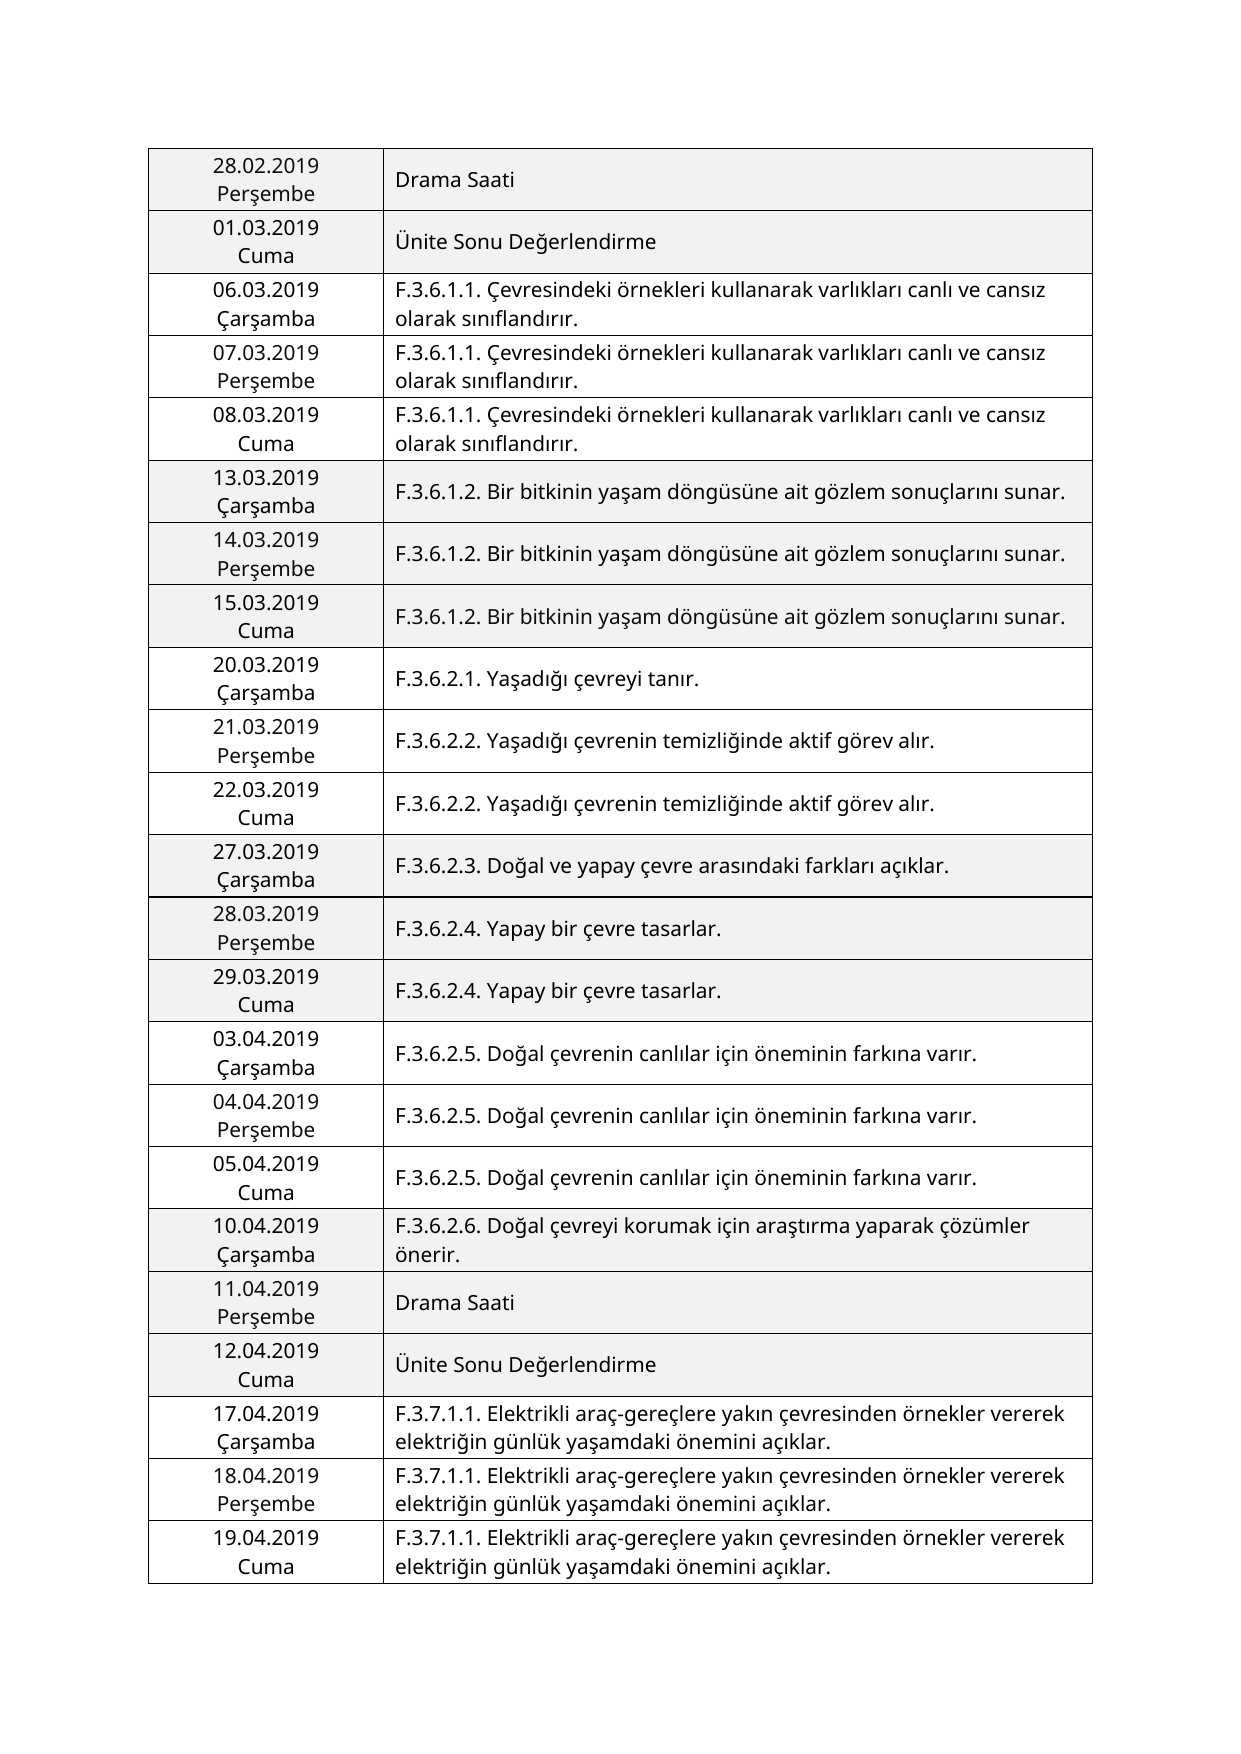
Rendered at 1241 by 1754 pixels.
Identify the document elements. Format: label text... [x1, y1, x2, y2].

table_cell 10.04.2019 Çarşamba [149, 1209, 383, 1271]
table_cell 22.03.2019 Cuma [149, 773, 383, 834]
table_cell 05.04.2019 Cuma [149, 1147, 383, 1208]
table_cell 08.03.2019 Cuma [149, 398, 383, 459]
table_cell 07.03.2019 Perşembe [149, 336, 383, 397]
table_cell 03.04.2019 Çarşamba [149, 1022, 383, 1083]
table_cell F.3.6.2.1. Yaşadığı çevreyi tanır. [384, 648, 1092, 709]
table_cell 12.04.2019 Cuma [149, 1334, 383, 1396]
table_cell F.3.6.2.6. Doğal çevreyi korumak için araştırma yaparak çözümler önerir. [384, 1209, 1092, 1271]
table_cell 13.03.2019 Çarşamba [149, 461, 383, 522]
table_cell 01.03.2019 Cuma [149, 211, 383, 272]
table_cell F.3.6.1.2. Bir bitkinin yaşam döngüsüne ait gözlem sonuçlarını sunar. [384, 461, 1092, 522]
table_cell 21.03.2019 Perşembe [149, 710, 383, 772]
table_cell F.3.6.1.2. Bir bitkinin yaşam döngüsüne ait gözlem sonuçlarını sunar. [384, 523, 1092, 584]
table_cell 28.02.2019 Perşembe [149, 149, 383, 210]
table_cell 04.04.2019 Perşembe [149, 1085, 383, 1146]
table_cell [384, 1521, 1092, 1583]
table_cell F.3.6.1.2. Bir bitkinin yaşam döngüsüne ait gözlem sonuçlarını sunar. [384, 585, 1092, 647]
table_cell F.3.6.1.1. Çevresindeki örnekleri kullanarak varlıkları canlı ve cansız olarak sınıflandırır. [384, 398, 1092, 459]
table_cell F.3.6.1.1. Çevresindeki örnekleri kullanarak varlıkları canlı ve cansız olarak sınıflandırır. [384, 336, 1092, 397]
table_cell F.3.6.1.1. Çevresindeki örnekleri kullanarak varlıkları canlı ve cansız olarak sınıflandırır. [384, 274, 1092, 335]
table_cell F.3.6.2.3. Doğal ve yapay çevre arasındaki farkları açıklar. [384, 835, 1092, 896]
table_cell F.3.6.2.2. Yaşadığı çevrenin temizliğinde aktif görev alır. [384, 710, 1092, 772]
table_cell Drama Saati [384, 1272, 1092, 1333]
table_cell F.3.7.1.1. Elektrikli araç-gereçlere yakın çevresinden örnekler vererek elektriğin günlük yaşamdaki önemini açıklar. [384, 1397, 1092, 1458]
table_cell 11.04.2019 Perşembe [149, 1272, 383, 1333]
table_cell F.3.6.2.4. Yapay bir çevre tasarlar. [384, 898, 1092, 959]
table_cell F.3.6.2.2. Yaşadığı çevrenin temizliğinde aktif görev alır. [384, 773, 1092, 834]
table_cell Ünite Sonu Değerlendirme [384, 211, 1092, 272]
table_cell 28.03.2019 Perşembe [149, 898, 383, 959]
table_cell Drama Saati [384, 149, 1092, 210]
table_cell 29.03.2019 Cuma [149, 960, 383, 1021]
table_cell 17.04.2019 Çarşamba [149, 1397, 383, 1458]
table_cell 18.04.2019 Perşembe [149, 1459, 383, 1520]
table_cell F.3.6.2.5. Doğal çevrenin canlılar için öneminin farkına varır. [384, 1147, 1092, 1208]
table_cell F.3.6.2.4. Yapay bir çevre tasarlar. [384, 960, 1092, 1021]
table_cell 20.03.2019 Çarşamba [149, 648, 383, 709]
table_cell 15.03.2019 Cuma [149, 585, 383, 647]
table_cell 06.03.2019 Çarşamba [149, 274, 383, 335]
table_cell F.3.6.2.5. Doğal çevrenin canlılar için öneminin farkına varır. [384, 1022, 1092, 1083]
table_cell Ünite Sonu Değerlendirme [384, 1334, 1092, 1396]
table_cell 19.04.2019 Cuma [149, 1521, 383, 1583]
table_cell 27.03.2019 Çarşamba [149, 835, 383, 896]
table_cell F.3.6.2.5. Doğal çevrenin canlılar için öneminin farkına varır. [384, 1085, 1092, 1146]
table_cell 14.03.2019 Perşembe [149, 523, 383, 584]
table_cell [384, 1459, 1092, 1520]
